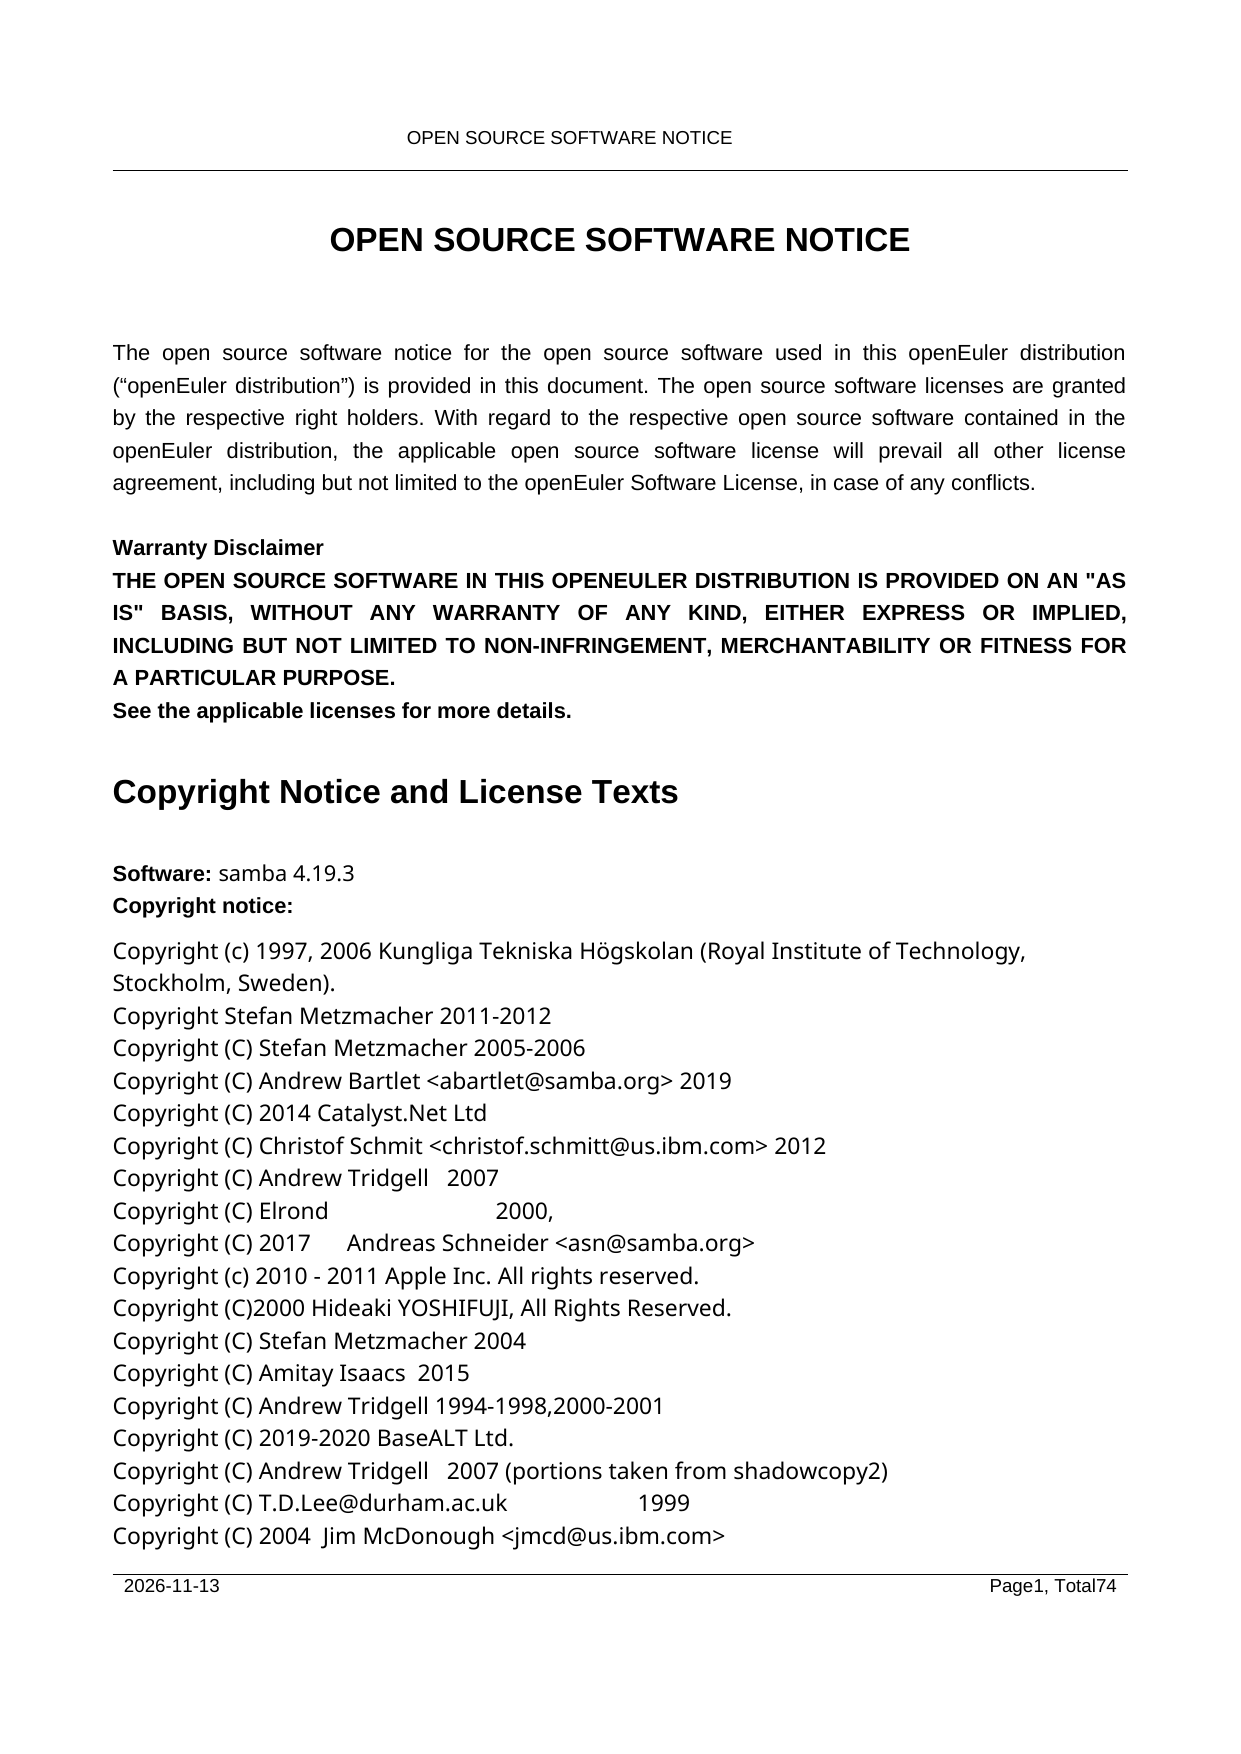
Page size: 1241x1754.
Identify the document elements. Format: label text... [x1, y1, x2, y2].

text Copyright Notice and License Texts [112, 759, 1128, 824]
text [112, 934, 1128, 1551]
text Warranty Disclaimer [112, 531, 1128, 564]
text OPEN SOURCE SOFTWARE NOTICE [112, 206, 1128, 271]
title Software: samba 4.19.3 [112, 856, 1128, 889]
text THE OPEN SOURCE SOFTWARE IN THIS OPENEULER DISTRIBUTION IS PROVIDED ON AN "AS IS" BASIS, WITHOUT ANY WARRANTY OF ANY KIND, EITHER EXPRESS OR IMPLIED, INCLUDING BUT NOT LIMITED TO NON-INFRINGEMENT, MERCHANTABILITY OR FITNESS FOR A PARTICULAR PURPOSE. See the applicable licenses for more details. [112, 564, 1128, 726]
text Copyright notice: [112, 889, 1128, 921]
text The open source software notice for the open source software used in this openEuler distribution (“openEuler distribution”) is provided in this document. The open source software licenses are granted by the respective right holders. With regard to the respective open source software contained in the openEuler distribution, the applicable open source software license will prevail all other license agreement, including but not limited to the openEuler Software License, in case of any conflicts. [112, 336, 1128, 499]
